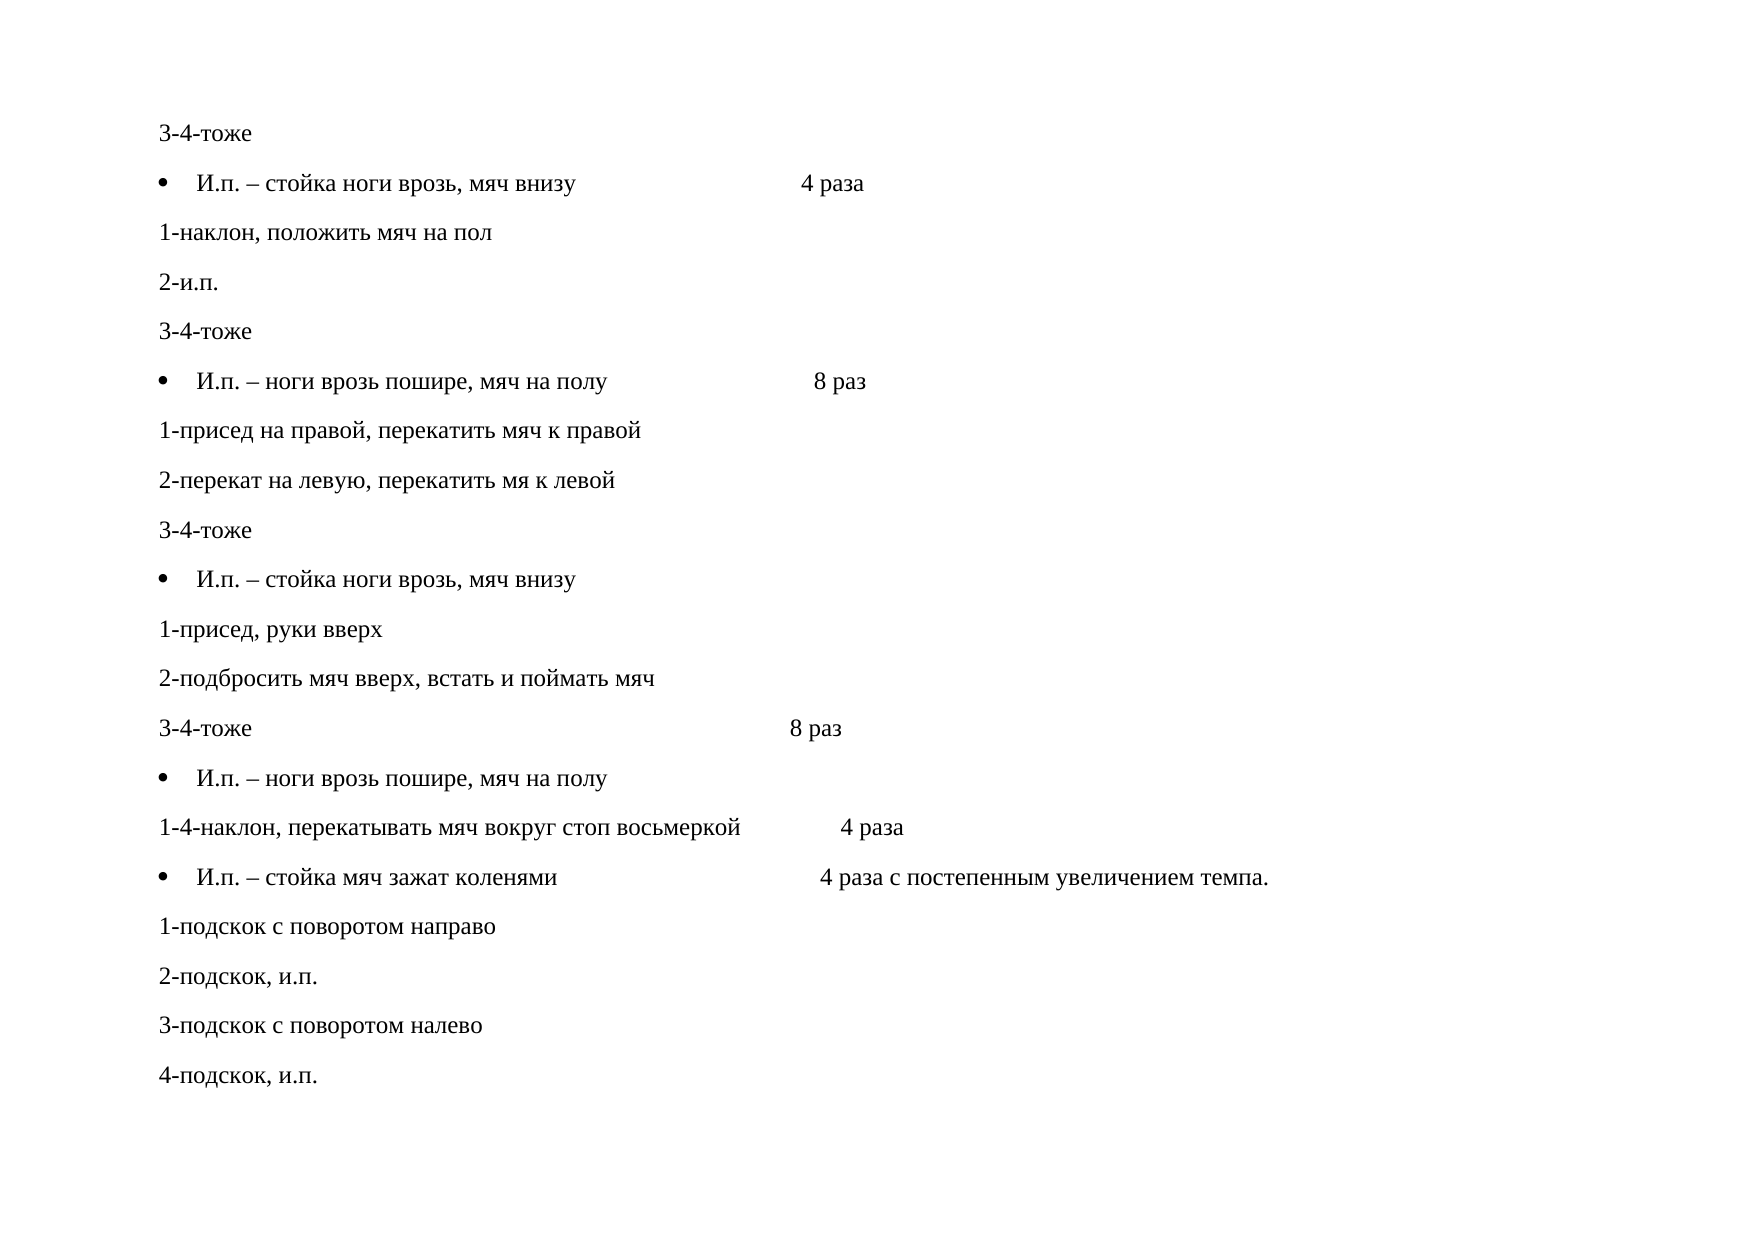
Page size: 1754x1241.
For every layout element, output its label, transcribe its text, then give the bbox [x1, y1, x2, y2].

text 3-подскок с поворотом налево [159, 1011, 1636, 1039]
list И.п. – стойка ноги врозь, мяч внизу [159, 564, 1636, 593]
text 3-4-тоже [159, 316, 1636, 345]
text 2-перекат на левую, перекатить мя к левой [159, 465, 1636, 494]
text 4-подскок, и.п. [159, 1060, 1636, 1089]
text 3-4-тоже [159, 515, 1636, 543]
text 3-4-тоже [159, 118, 1636, 147]
list И.п. – стойка ноги врозь, мяч внизу 4 раза [159, 168, 1636, 196]
list И.п. – ноги врозь пошире, мяч на полу 8 раз [159, 366, 1636, 395]
text 3-4-тоже 8 раз [159, 713, 1636, 742]
text 1-наклон, положить мяч на пол [159, 217, 1636, 246]
list И.п. – стойка мяч зажат коленями 4 раза с постепенным увеличением темпа. [159, 862, 1636, 891]
text 1-4-наклон, перекатывать мяч вокруг стоп восьмеркой 4 раза [159, 812, 1636, 841]
text 1-присед на правой, перекатить мяч к правой [159, 416, 1636, 444]
text 2-и.п. [159, 267, 1636, 296]
text 2-подбросить мяч вверх, встать и поймать мяч [159, 663, 1636, 692]
text 1-подскок с поворотом направо [159, 911, 1636, 940]
text 2-подскок, и.п. [159, 961, 1636, 990]
text 1-присед, руки вверх [159, 614, 1636, 643]
list И.п. – ноги врозь пошире, мяч на полу [159, 763, 1636, 791]
